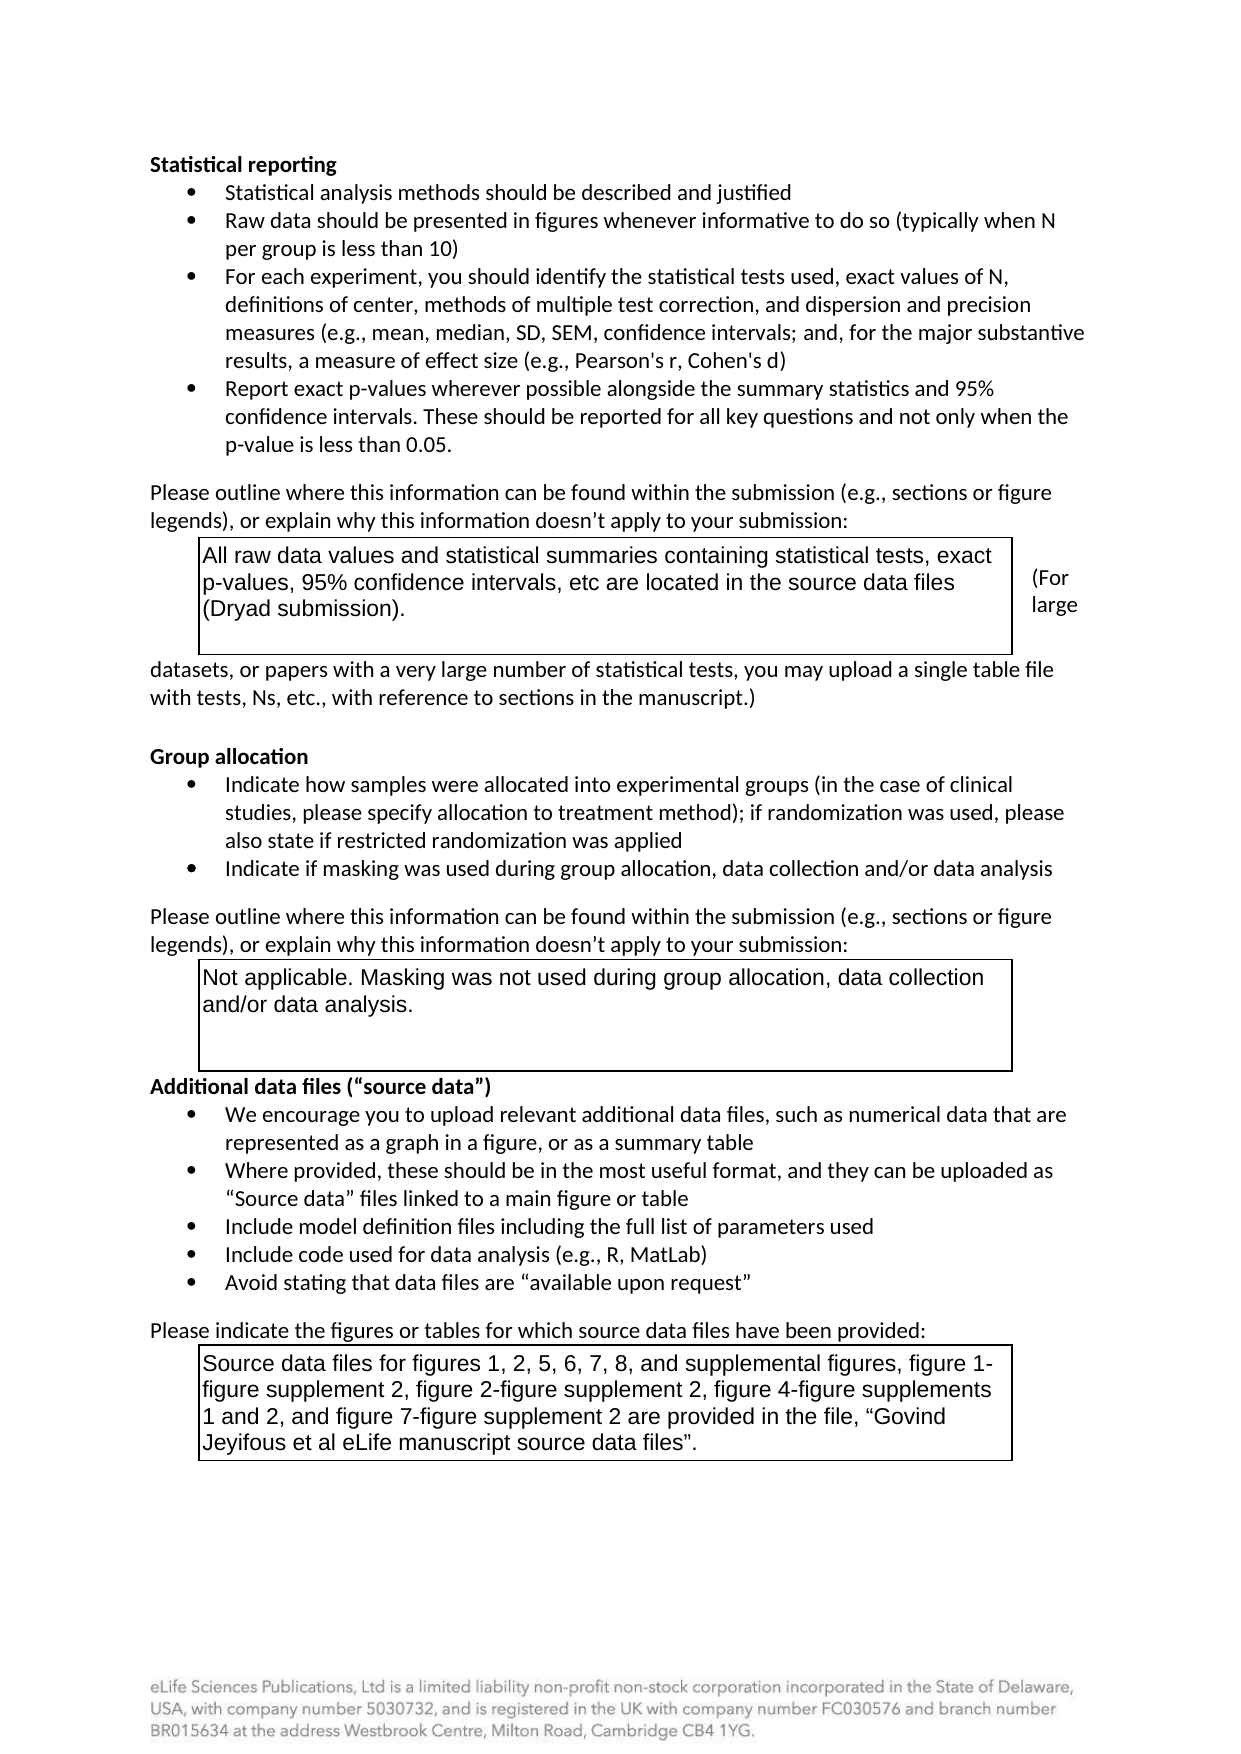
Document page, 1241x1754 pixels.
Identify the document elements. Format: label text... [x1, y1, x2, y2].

text Not applicable. Masking was not used during group allocation, data collection and/or data analysis. [200, 962, 1011, 1017]
list We encourage you to upload relevant additional data files, such as numerical data that are represented as a graph in a figure, or as a summary table [187, 1100, 1090, 1156]
text Group allocation [150, 742, 1090, 770]
text Additional data files (“source data”) [150, 989, 1090, 1100]
list Indicate if masking was used during group allocation, data collection and/or data analysis [187, 854, 1090, 882]
list Include model definition files including the full list of parameters used [187, 1212, 1090, 1240]
list Avoid stating that data files are “available upon request” [187, 1268, 1090, 1296]
list Raw data should be presented in figures whenever informative to do so (typically when N per group is less than 10) [187, 206, 1090, 262]
text Source data files for figures 1, 2, 5, 6, 7, 8, and supplemental figures, figure 1-figure supplement 2, figure 2-figure supplement 2, figure 4-figure supplements 1 and 2, and figure 7-figure supplement 2 are provided in the file, “Govind Jeyifous et al eLife manuscript source data files”. [200, 1348, 1011, 1458]
text (For large datasets, or papers with a very large number of statistical tests, you may upload a single table file with tests, Ns, etc., with reference to sections in the manuscript.) [150, 563, 1090, 711]
list Statistical analysis methods should be described and justified [187, 178, 1090, 206]
picture [0, 1635, 1241, 1754]
text Please indicate the figures or tables for which source data files have been provided: [150, 1316, 1090, 1344]
text Statistical reporting [150, 150, 1090, 178]
list Where provided, these should be in the most useful format, and they can be uploaded as “Source data” files linked to a main figure or table [187, 1156, 1090, 1212]
list Indicate how samples were allocated into experimental groups (in the case of clinical studies, please specify allocation to treatment method); if randomization was used, please also state if restricted randomization was applied [187, 770, 1090, 854]
list For each experiment, you should identify the statistical tests used, exact values of N, definitions of center, methods of multiple test correction, and dispersion and precision measures (e.g., mean, median, SD, SEM, confidence intervals; and, for the major substantive results, a measure of effect size (e.g., Pearson's r, Cohen's d) [187, 262, 1090, 374]
list Include code used for data analysis (e.g., R, MatLab) [187, 1240, 1090, 1268]
text All raw data values and statistical summaries containing statistical tests, exact p-values, 95% confidence intervals, etc are located in the source data files (Dryad submission). [200, 540, 1011, 622]
list Report exact p-values wherever possible alongside the summary statistics and 95% confidence intervals. These should be reported for all key questions and not only when the p-value is less than 0.05. [187, 374, 1090, 458]
